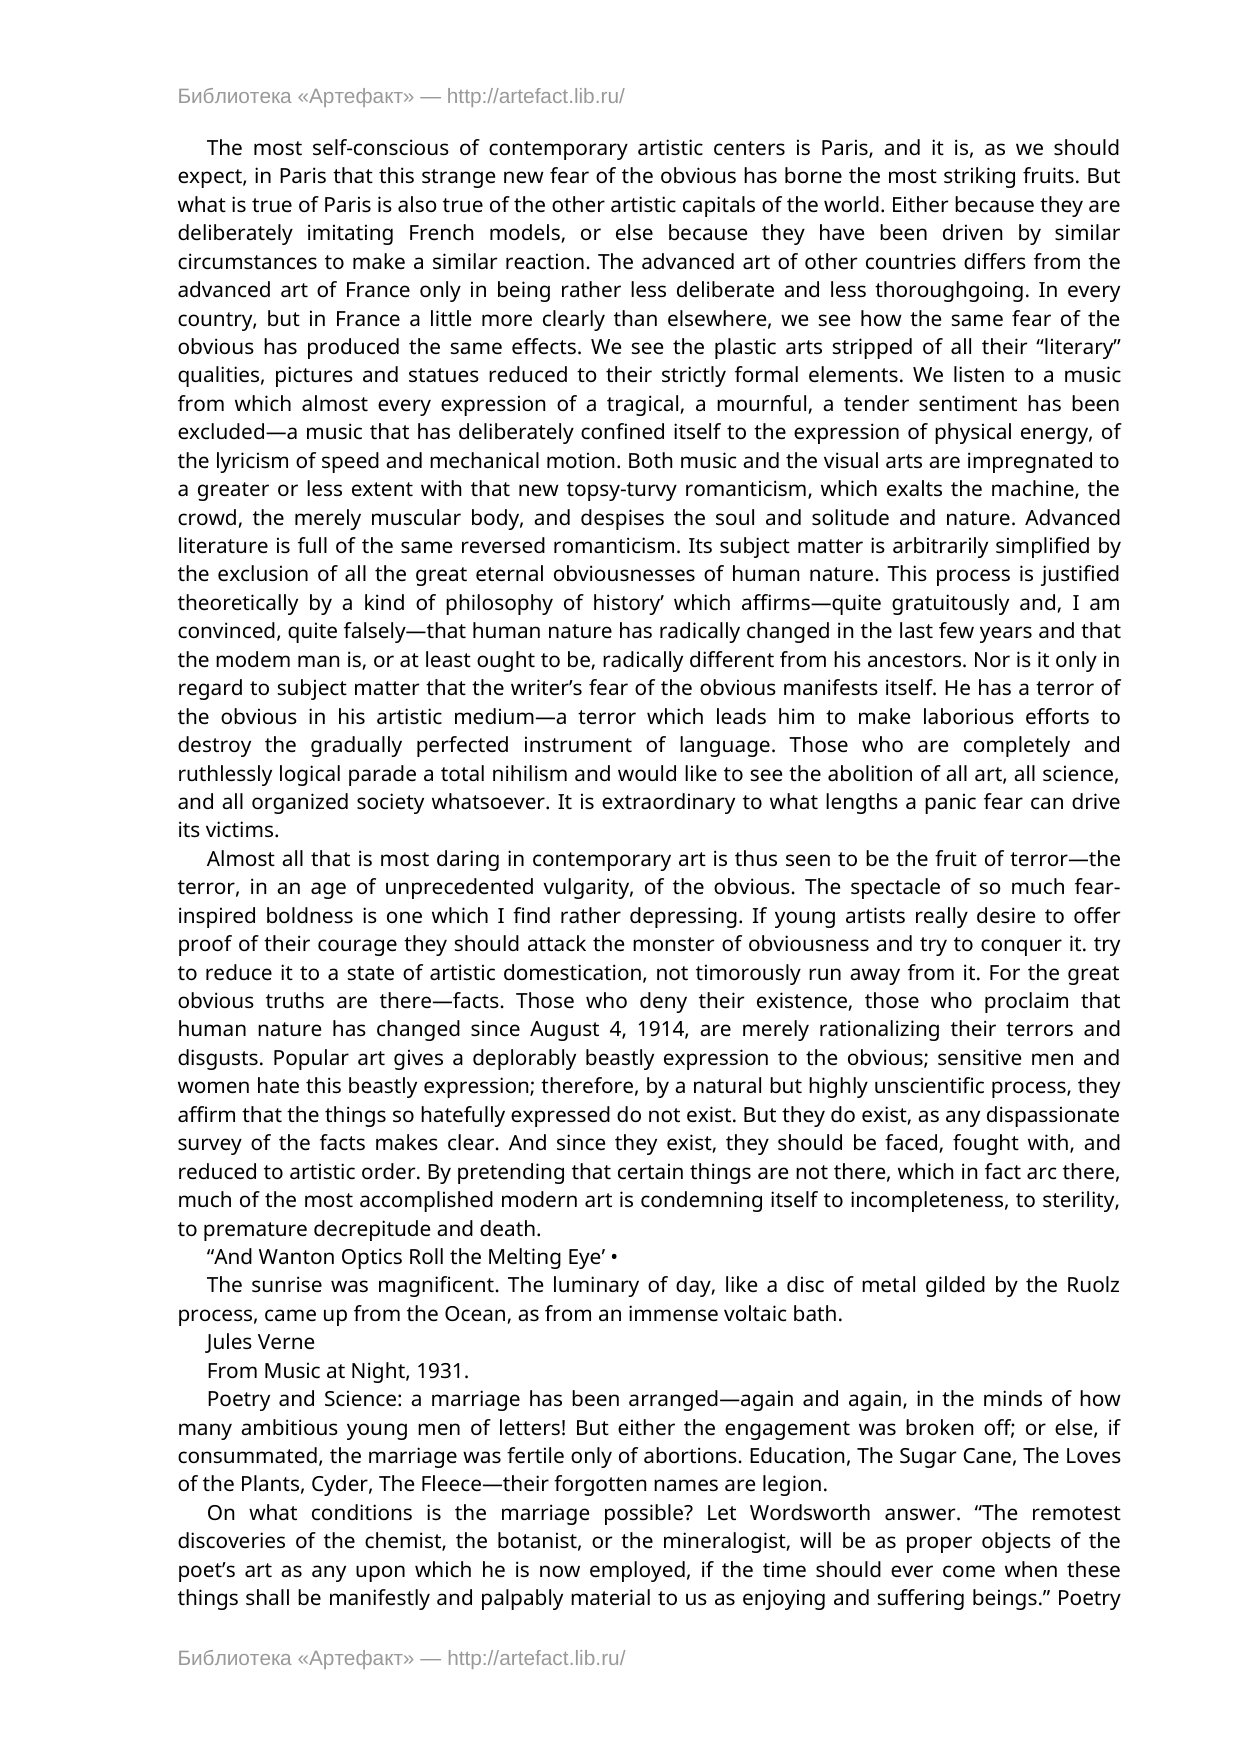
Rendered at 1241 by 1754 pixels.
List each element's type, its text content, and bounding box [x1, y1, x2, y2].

text Almost all that is most daring in contemporary art is thus seen to be the fruit of terror—the terror, in an age of unprecedented vulgarity, of the obvious. The spectacle of so much fear-inspired boldness is one which I find rather depressing. If young artists really desire to offer proof of their courage they should attack the monster of obviousness and try to conquer it. try to reduce it to a state of artistic domestication, not timorously run away from it. For the great obvious truths are there—facts. Those who deny their existence, those who proclaim that human nature has changed since August 4, 1914, are merely rationalizing their terrors and disgusts. Popular art gives a deplorably beastly expression to the obvious; sensitive men and women hate this beastly expression; therefore, by a natural but highly unscientific process, they affirm that the things so hatefully expressed do not exist. But they do exist, as any dispassionate survey of the facts makes clear. And since they exist, they should be faced, fought with, and reduced to artistic order. By pretending that certain things are not there, which in fact arc there, much of the most accomplished modern art is condemning itself to incompleteness, to sterility, to premature decrepitude and death. [177, 844, 1122, 1242]
text The sunrise was magnificent. The luminary of day, like a disc of metal gilded by the Ruolz process, came up from the Ocean, as from an immense voltaic bath. [177, 1271, 1122, 1327]
text The most self-conscious of contemporary artistic centers is Paris, and it is, as we should expect, in Paris that this strange new fear of the obvious has borne the most striking fruits. But what is true of Paris is also true of the other artistic capitals of the world. Either because they are deliberately imitating French models, or else because they have been driven by similar circumstances to make a similar reaction. The advanced art of other countries differs from the advanced art of France only in being rather less deliberate and less thoroughgoing. In every country, but in France a little more clearly than elsewhere, we see how the same fear of the obvious has produced the same effects. We see the plastic arts stripped of all their “literary” qualities, pictures and statues reduced to their strictly formal elements. We listen to a music from which almost every expression of a tragical, a mournful, a tender sentiment has been excluded—a music that has deliberately confined itself to the expression of physical energy, of the lyricism of speed and mechanical motion. Both music and the visual arts are impregnated to a greater or less extent with that new topsy-turvy romanticism, which exalts the machine, the crowd, the merely muscular body, and despises the soul and solitude and nature. Advanced literature is full of the same reversed romanticism. Its subject matter is arbitrarily simplified by the exclusion of all the great eternal obviousnesses of human nature. This process is justified theoretically by a kind of philosophy of history’ which affirms—quite gratuitously and, I am convinced, quite falsely—that human nature has radically changed in the last few years and that the modem man is, or at least ought to be, radically different from his ancestors. Nor is it only in regard to subject matter that the writer’s fear of the obvious manifests itself. He has a terror of the obvious in his artistic medium—a terror which leads him to make laborious efforts to destroy the gradually perfected instrument of language. Those who are completely and ruthlessly logical parade a total nihilism and would like to see the abolition of all art, all science, and all organized society whatsoever. It is extraordinary to what lengths a panic fear can drive its victims. [177, 133, 1122, 844]
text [177, 1498, 1122, 1612]
text Poetry and Science: a marriage has been arranged—again and again, in the minds of how many ambitious young men of letters! But either the engagement was broken off; or else, if consummated, the marriage was fertile only of abortions. Education, The Sugar Cane, The Loves of the Plants, Cyder, The Fleece—their forgotten names are legion. [177, 1384, 1122, 1498]
text Jules Verne [177, 1327, 1122, 1356]
text From Music at Night, 1931. [177, 1356, 1122, 1384]
text “And Wanton Optics Roll the Melting Eye’ • [177, 1242, 1122, 1271]
